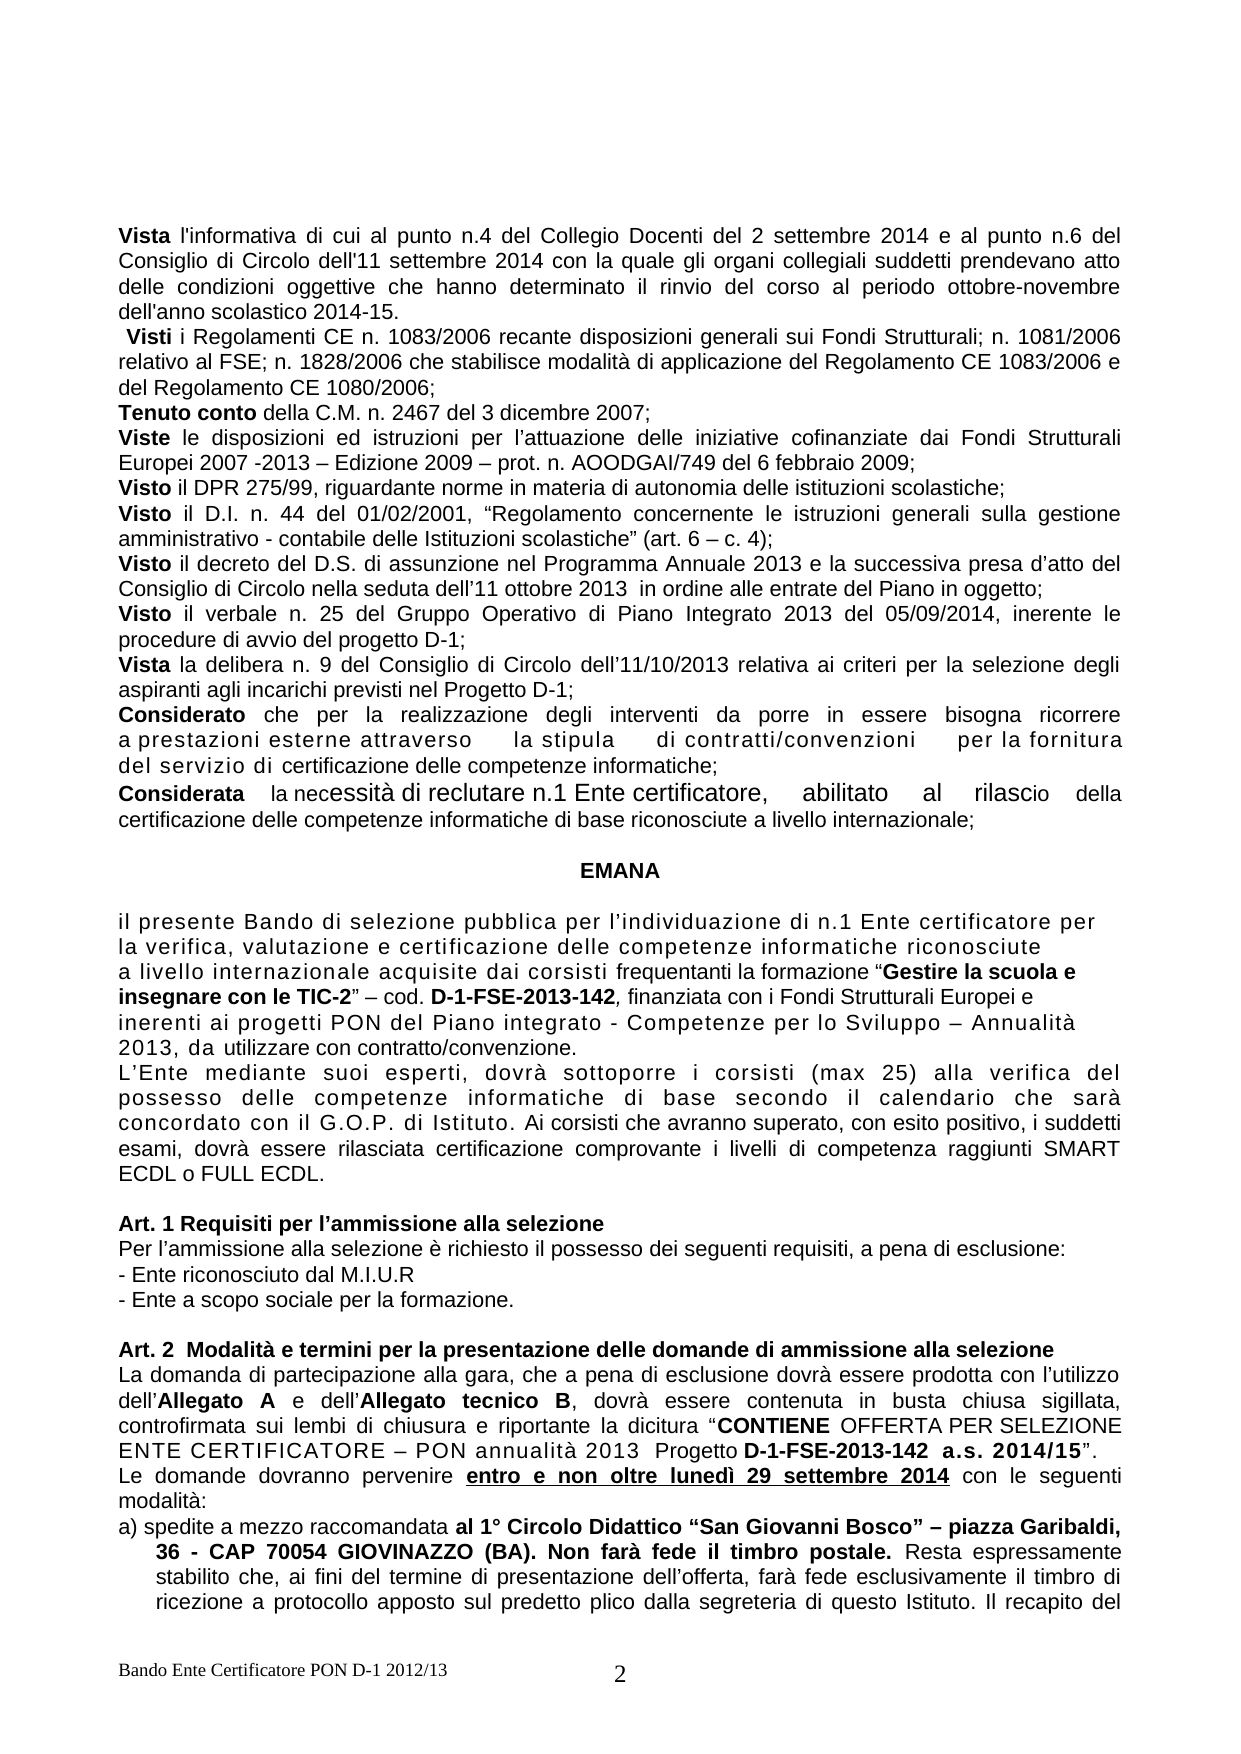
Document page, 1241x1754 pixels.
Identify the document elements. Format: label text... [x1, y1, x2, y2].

text Considerato che per la realizzazione degli interventi da porre in essere bisogna ricorrere a prestazioni esterne attraverso la stipula di contratti/convenzioni per la fornitura del servizio di certificazione delle competenze informatiche; [118, 702, 1122, 778]
text L’Ente mediante suoi esperti, dovrà sottoporre i corsisti (max 25) alla verifica del possesso delle competenze informatiche di base secondo il calendario che sarà concordato con il G.O.P. di Istituto. Ai corsisti che avranno superato, con esito positivo, i suddetti esami, dovrà essere rilasciata certificazione comprovante i livelli di competenza raggiunti SMART ECDL o FULL ECDL. [118, 1060, 1122, 1186]
text Le domande dovranno pervenire entro e non oltre lunedì 29 settembre 2014 con le seguenti modalità: [118, 1463, 1122, 1513]
text EMANA [118, 858, 1122, 883]
text - Ente riconosciuto dal M.I.U.R [118, 1261, 1122, 1287]
text Considerata la necessità di reclutare n.1 Ente certificatore, abilitato al rilascio della certificazione delle competenze informatiche di base riconosciute a livello internazionale; [118, 778, 1122, 832]
text - Ente a scopo sociale per la formazione. [118, 1287, 1122, 1312]
text il presente Bando di selezione pubblica per l’individuazione di n.1 Ente certificatore per la verifica, valutazione e certificazione delle competenze informatiche riconosciute a livello internazionale acquisite dai corsisti frequentanti la formazione “Gestire la scuola e insegnare con le TIC-2” – cod. D-1-FSE-2013-142, finanziata con i Fondi Strutturali Europei e inerenti ai progetti PON del Piano integrato - Competenze per lo Sviluppo – Annualità 2013, da utilizzare con contratto/convenzione. [118, 908, 1122, 1060]
text Vista l'informativa di cui al punto n.4 del Collegio Docenti del 2 settembre 2014 e al punto n.6 del Consiglio di Circolo dell'11 settembre 2014 con la quale gli organi collegiali suddetti prendevano atto delle condizioni oggettive che hanno determinato il rinvio del corso al periodo ottobre-novembre dell'anno scolastico 2014-15. [118, 223, 1122, 324]
text Per l’ammissione alla selezione è richiesto il possesso dei seguenti requisiti, a pena di esclusione: [118, 1236, 1122, 1261]
text Visto il decreto del D.S. di assunzione nel Programma Annuale 2013 e la successiva presa d’atto del Consiglio di Circolo nella seduta dell’11 ottobre 2013 in ordine alle entrate del Piano in oggetto; [118, 551, 1122, 601]
text Visto il D.I. n. 44 del 01/02/2001, “Regolamento concernente le istruzioni generali sulla gestione amministrativo - contabile delle Istituzioni scolastiche” (art. 6 – c. 4); [118, 501, 1122, 551]
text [118, 1513, 1122, 1614]
text Viste le disposizioni ed istruzioni per l’attuazione delle iniziative cofinanziate dai Fondi Strutturali Europei 2007 -2013 – Edizione 2009 – prot. n. AOODGAI/749 del 6 febbraio 2009; [118, 425, 1122, 475]
text La domanda di partecipazione alla gara, che a pena di esclusione dovrà essere prodotta con l’utilizzo dell’Allegato A e dell’Allegato tecnico B, dovrà essere contenuta in busta chiusa sigillata, controfirmata sui lembi di chiusura e riportante la dicitura “CONTIENE OFFERTA PER SELEZIONE ENTE CERTIFICATORE – PON annualità 2013 Progetto D-1-FSE-2013-142 a.s. 2014/15”. [118, 1362, 1122, 1463]
text Visto il verbale n. 25 del Gruppo Operativo di Piano Integrato 2013 del 05/09/2014, inerente le procedure di avvio del progetto D-1; [118, 601, 1122, 652]
text Tenuto conto della C.M. n. 2467 del 3 dicembre 2007; [118, 400, 1122, 425]
text Visti i Regolamenti CE n. 1083/2006 recante disposizioni generali sui Fondi Strutturali; n. 1081/2006 relativo al FSE; n. 1828/2006 che stabilisce modalità di applicazione del Regolamento CE 1083/2006 e del Regolamento CE 1080/2006; [118, 324, 1122, 400]
text Art. 2 Modalità e termini per la presentazione delle domande di ammissione alla selezione [118, 1337, 1122, 1362]
text Visto il DPR 275/99, riguardante norme in materia di autonomia delle istituzioni scolastiche; [118, 475, 1122, 501]
text Art. 1 Requisiti per l’ammissione alla selezione [118, 1211, 1122, 1236]
text Vista la delibera n. 9 del Consiglio di Circolo dell’11/10/2013 relativa ai criteri per la selezione degli aspiranti agli incarichi previsti nel Progetto D-1; [118, 652, 1122, 702]
